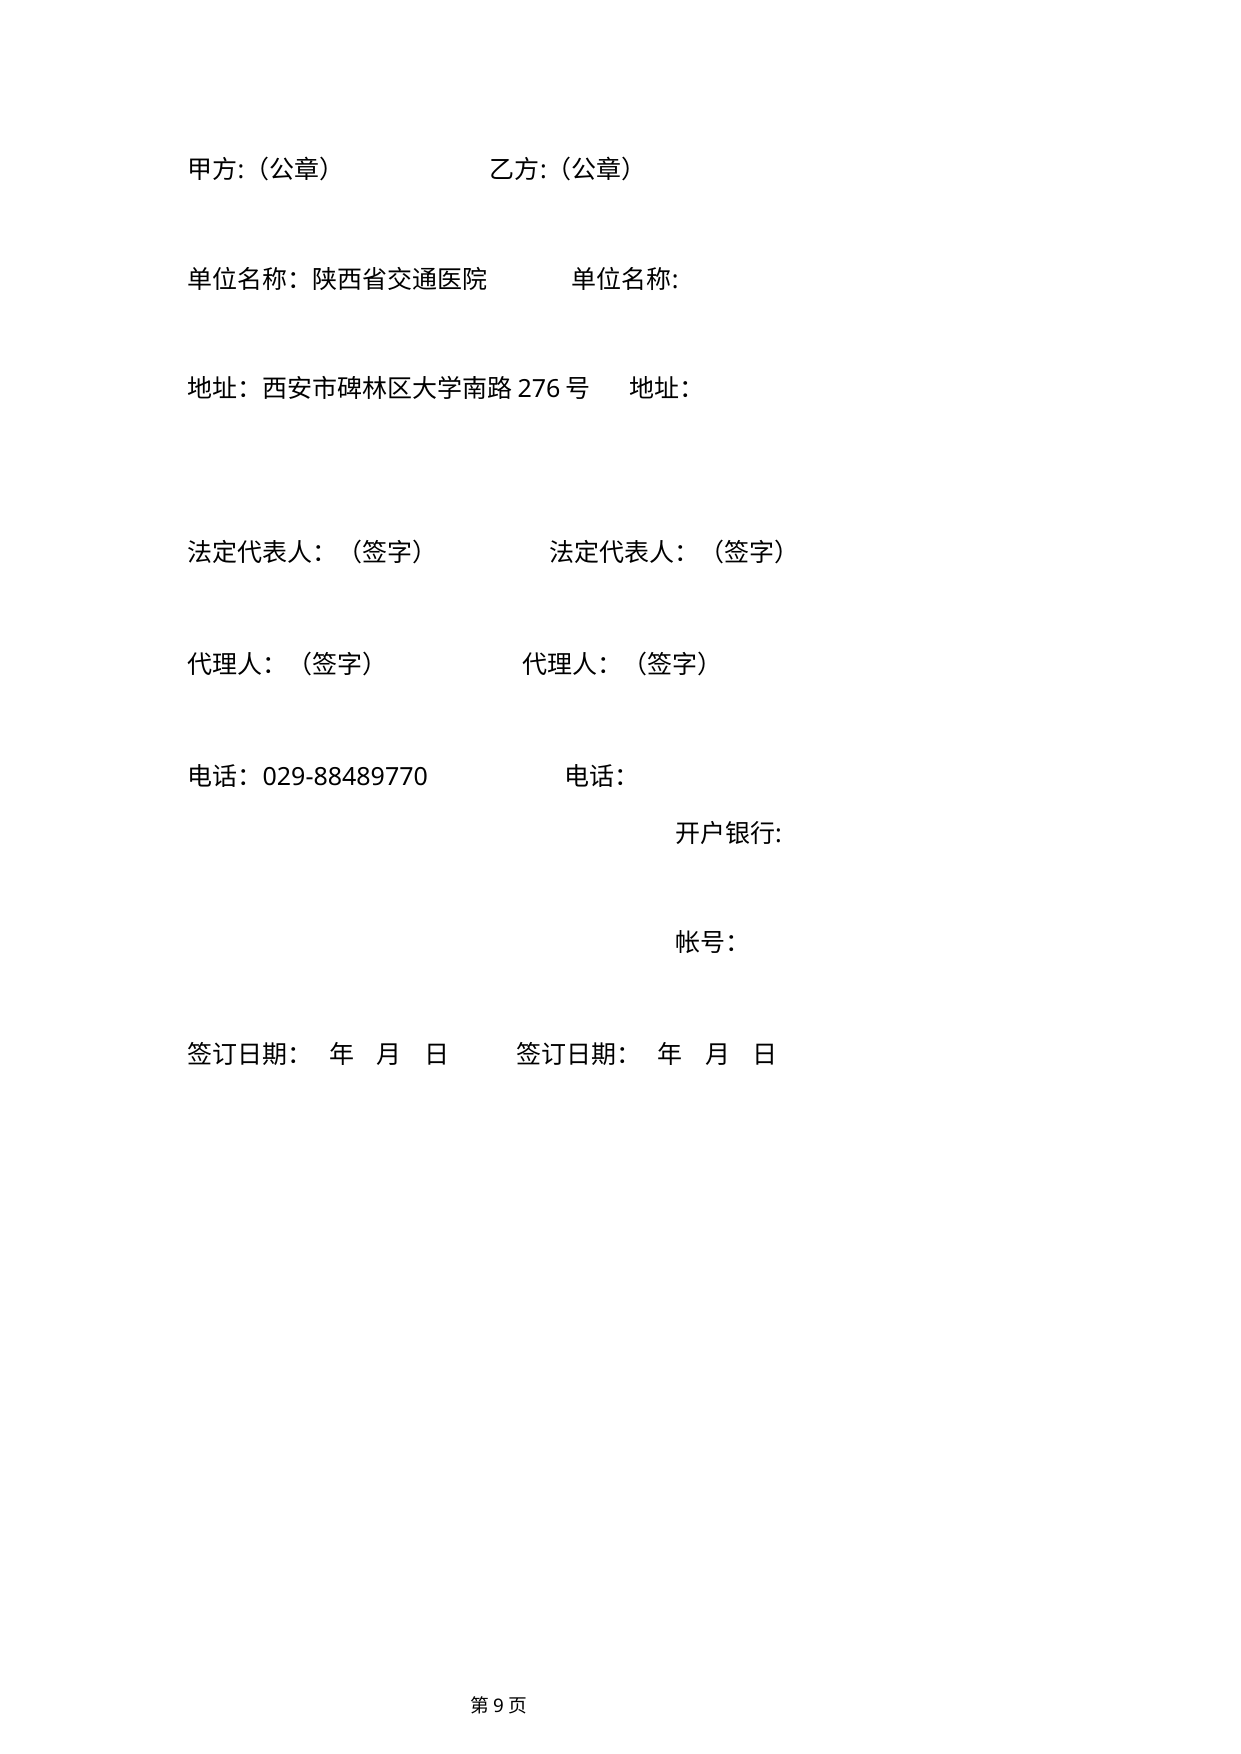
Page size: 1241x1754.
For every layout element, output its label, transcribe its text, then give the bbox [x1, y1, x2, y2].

text 甲方:（公章） 乙方:（公章） [187, 150, 1053, 186]
text 电话：029-88489770 电话： [187, 756, 1053, 793]
text 帐号： [187, 923, 1053, 959]
text 单位名称：陕西省交通医院 单位名称: [187, 259, 1053, 295]
text 签订日期： 年 月 日 签订日期： 年 月 日 [187, 1034, 1053, 1071]
text 开户银行: [187, 813, 1053, 850]
text 地址：西安市碑林区大学南路276号 地址： [187, 368, 1053, 404]
text 法定代表人：（签字） 法定代表人：（签字） [187, 532, 1053, 569]
text 代理人：（签字） 代理人：（签字） [187, 644, 1053, 681]
